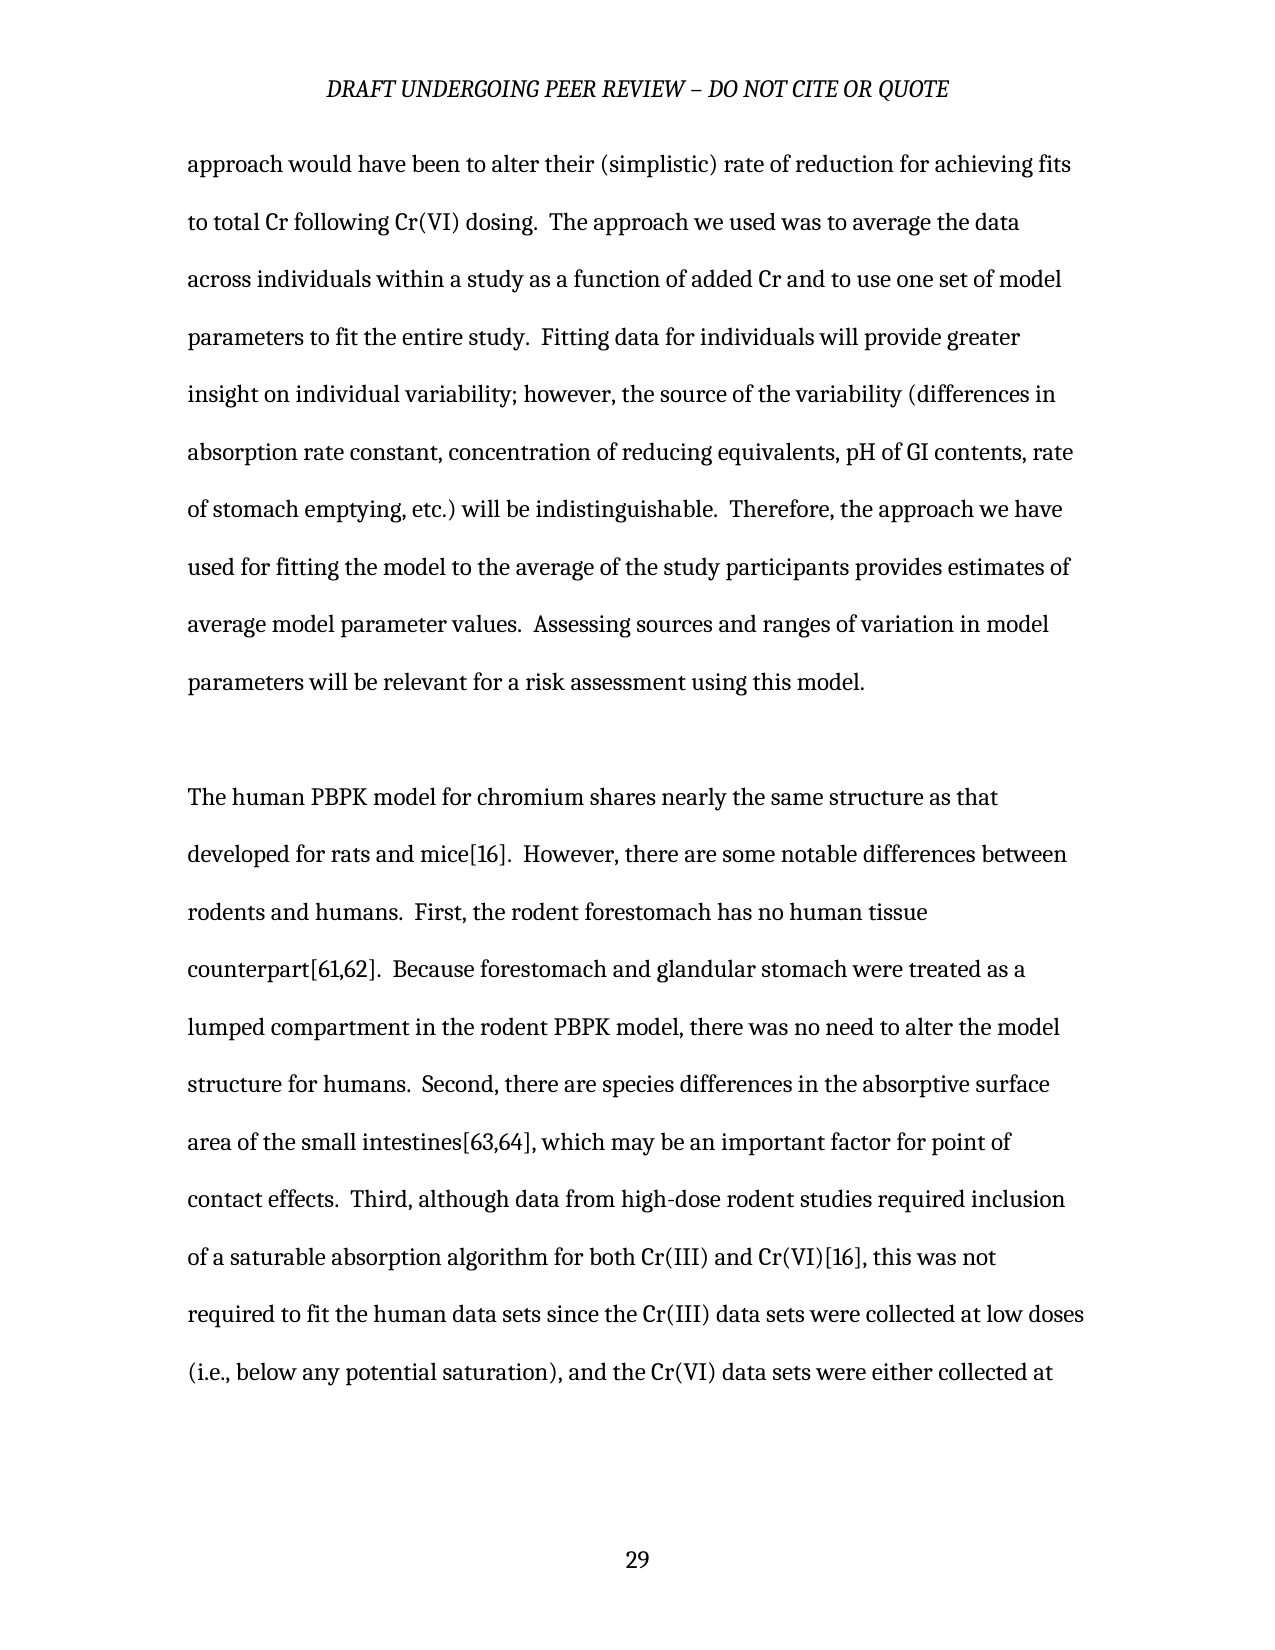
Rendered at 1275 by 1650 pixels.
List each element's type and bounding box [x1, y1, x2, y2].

text [187, 782, 1087, 1386]
text [187, 150, 1087, 696]
